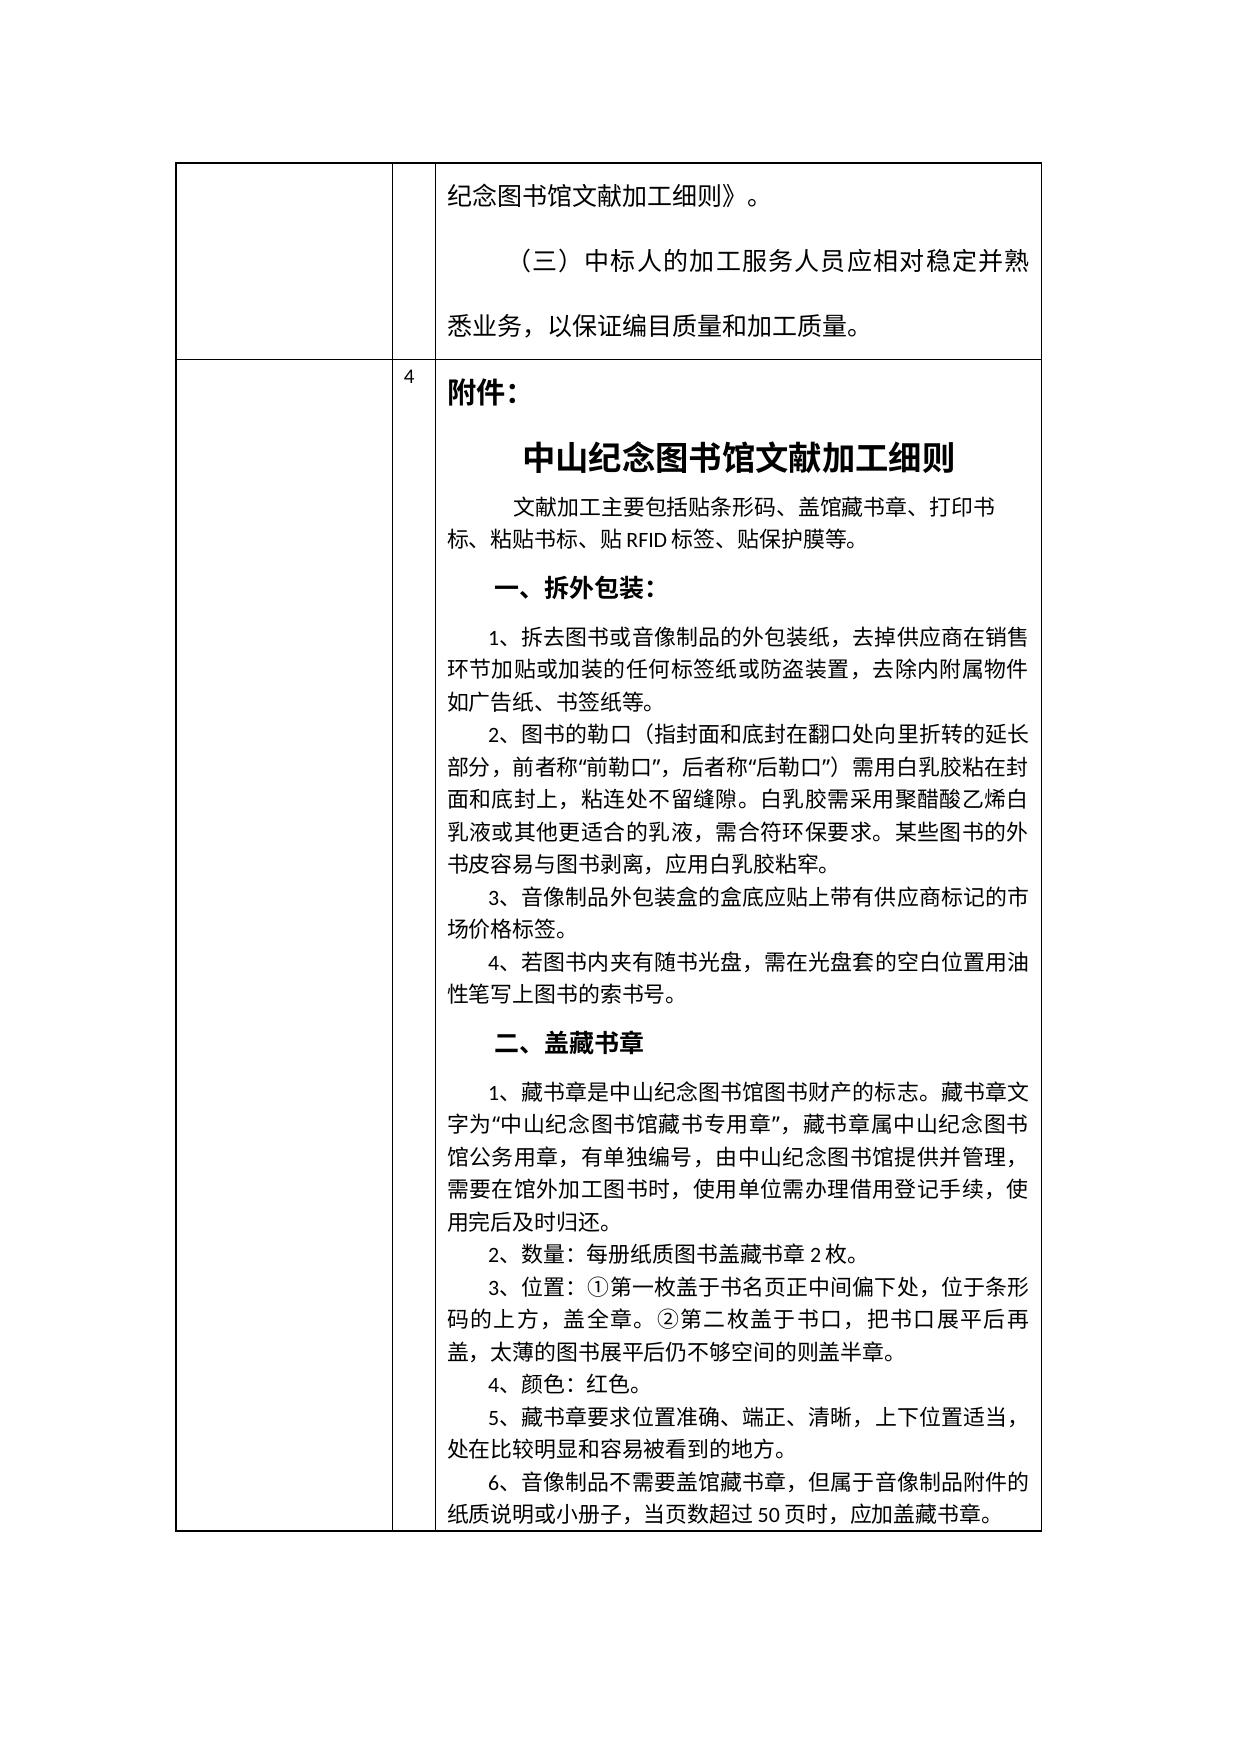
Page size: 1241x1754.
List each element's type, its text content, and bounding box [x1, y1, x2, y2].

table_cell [436, 360, 1041, 1530]
table_cell [177, 164, 392, 358]
table_cell 4 [393, 360, 435, 1530]
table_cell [436, 164, 1041, 358]
table_cell 3 [393, 164, 435, 358]
table_cell [177, 360, 392, 1530]
